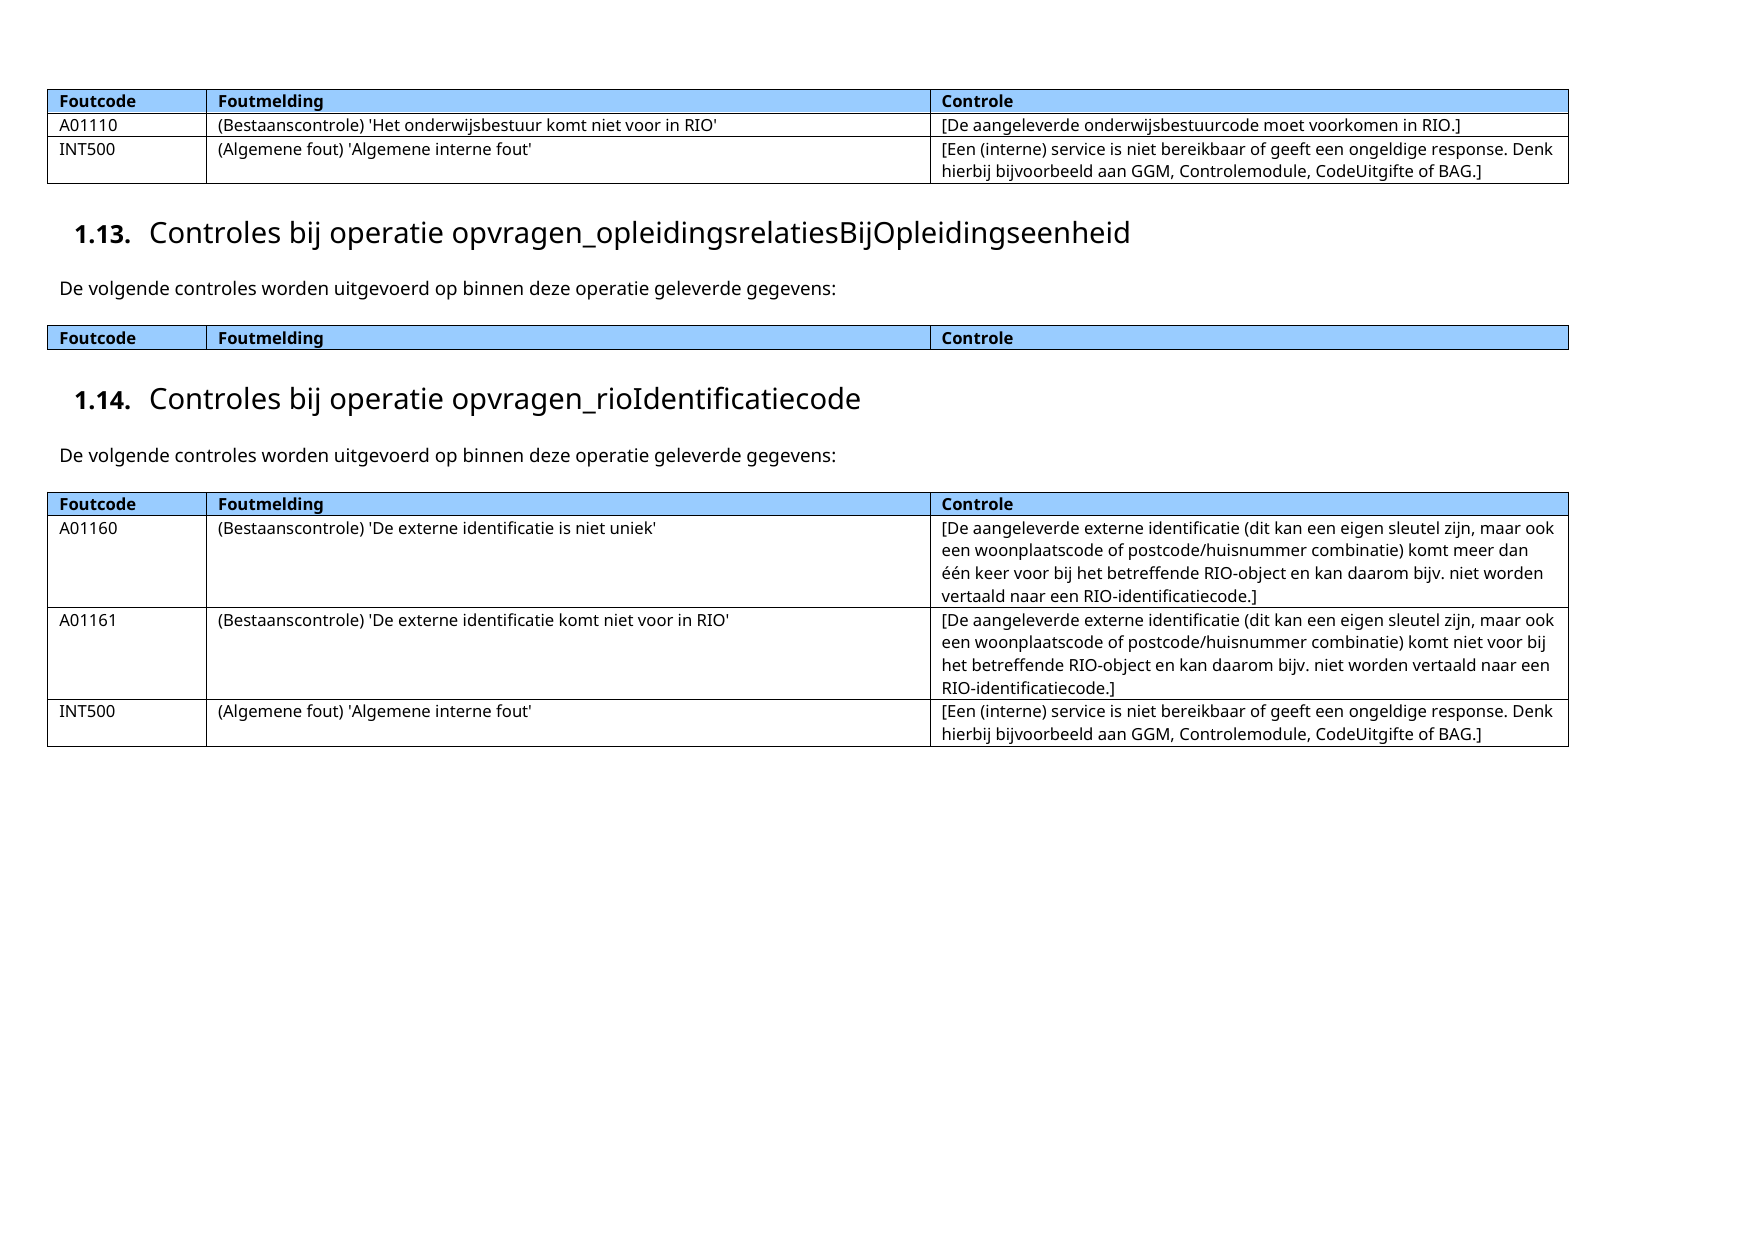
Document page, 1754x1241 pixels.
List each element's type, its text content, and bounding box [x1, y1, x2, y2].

table_header Foutmelding [207, 493, 930, 515]
table_header Controle [931, 326, 1568, 349]
table_cell (Bestaanscontrole) 'Het onderwijsbestuur komt niet voor in RIO' [207, 114, 930, 136]
table_cell [De aangeleverde onderwijsbestuurcode moet voorkomen in RIO.] [931, 114, 1568, 136]
table_cell [Een (interne) service is niet bereikbaar of geeft een ongeldige response. Denk hierbij bijvoorbeeld aan GGM, Controlemodule, CodeUitgifte of BAG.] [931, 700, 1568, 746]
table_header Foutcode [48, 326, 206, 349]
table_cell (Algemene fout) 'Algemene interne fout' [207, 137, 930, 183]
table_cell A01161 [48, 608, 206, 699]
table_cell [De aangeleverde externe identificatie (dit kan een eigen sleutel zijn, maar ook een woonplaatscode of postcode/huisnummer combinatie) komt meer dan één keer voor bij het betreffende RIO-object en kan daarom bijv. niet worden vertaald naar een RIO-identificatiecode.] [931, 516, 1568, 607]
table_header Controle [931, 90, 1568, 112]
table_header Controle [931, 493, 1568, 515]
table_cell INT500 [48, 137, 206, 183]
table_header Foutmelding [207, 326, 930, 349]
table_header Foutmelding [207, 90, 930, 112]
subtitle Controles bij operatie opvragen_rioIdentificatiecode [74, 378, 1665, 418]
table_cell A01110 [48, 114, 206, 136]
table_cell [De aangeleverde externe identificatie (dit kan een eigen sleutel zijn, maar ook een woonplaatscode of postcode/huisnummer combinatie) komt niet voor bij het betreffende RIO-object en kan daarom bijv. niet worden vertaald naar een RIO-identificatiecode.] [931, 608, 1568, 699]
table_cell INT500 [48, 700, 206, 746]
subtitle Controles bij operatie opvragen_opleidingsrelatiesBijOpleidingseenheid [74, 212, 1665, 252]
table_cell (Algemene fout) 'Algemene interne fout' [207, 700, 930, 746]
text De volgende controles worden uitgevoerd op binnen deze operatie geleverde gegevens: [59, 276, 1665, 301]
table_cell (Bestaanscontrole) 'De externe identificatie is niet uniek' [207, 516, 930, 607]
table_header Foutcode [48, 90, 206, 112]
text De volgende controles worden uitgevoerd op binnen deze operatie geleverde gegevens: [59, 442, 1665, 468]
table_cell (Bestaanscontrole) 'De externe identificatie komt niet voor in RIO' [207, 608, 930, 699]
table_cell [Een (interne) service is niet bereikbaar of geeft een ongeldige response. Denk hierbij bijvoorbeeld aan GGM, Controlemodule, CodeUitgifte of BAG.] [931, 137, 1568, 183]
table_header Foutcode [48, 493, 206, 515]
table_cell A01160 [48, 516, 206, 607]
